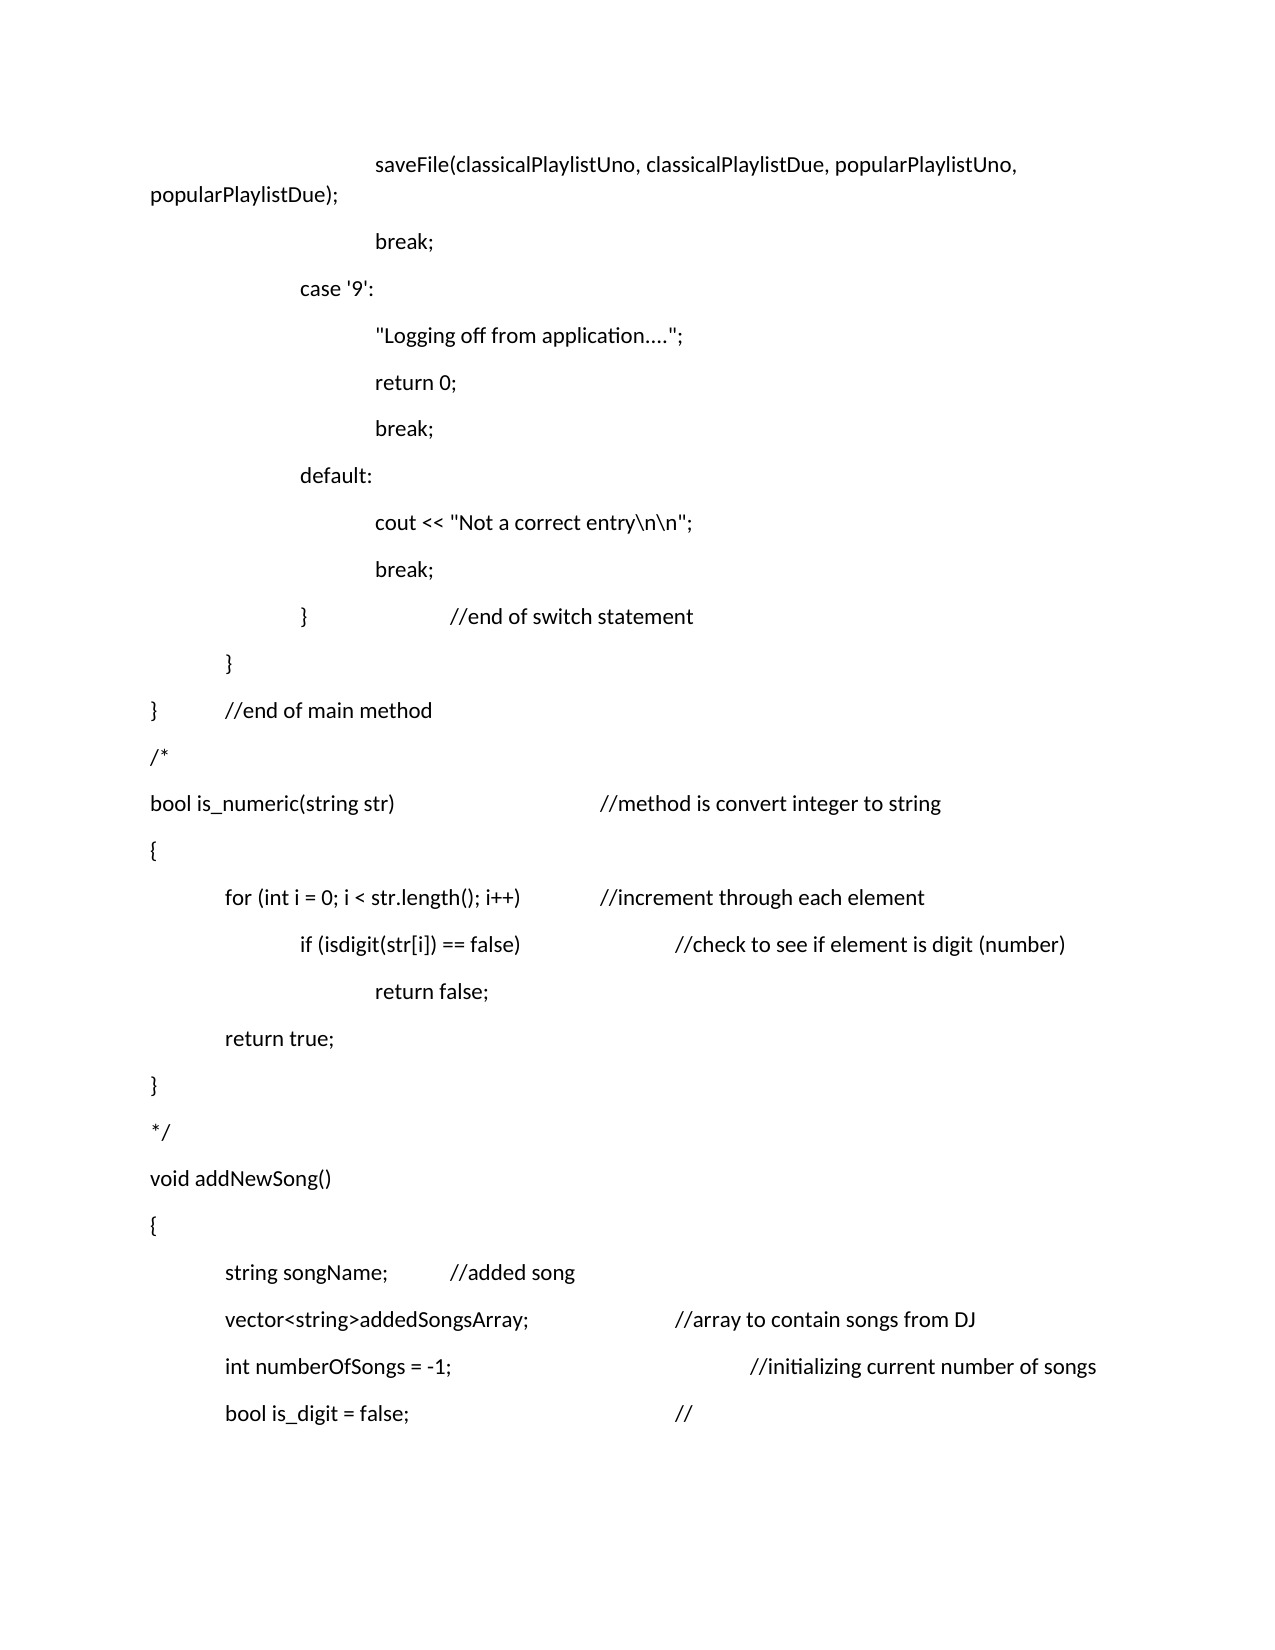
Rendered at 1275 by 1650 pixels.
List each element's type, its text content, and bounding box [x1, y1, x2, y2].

text case '9': [150, 274, 1125, 302]
text vector<string>addedSongsArray; //array to contain songs from DJ [150, 1305, 1125, 1333]
text { [150, 836, 1125, 864]
text /* [150, 743, 1125, 771]
text cout << "Not a correct entry\n\n"; [150, 508, 1125, 536]
text } [150, 1071, 1125, 1099]
text string songName; //added song [150, 1258, 1125, 1286]
text break; [150, 227, 1125, 255]
text break; [150, 414, 1125, 443]
text for (int i = 0; i < str.length(); i++) //increment through each element [150, 883, 1125, 911]
text return true; [150, 1024, 1125, 1052]
text } //end of main method [150, 696, 1125, 724]
text { [150, 1211, 1125, 1239]
text "Logging off from application...."; [150, 321, 1125, 349]
text } //end of switch statement [150, 602, 1125, 630]
text } [150, 649, 1125, 677]
text bool is_numeric(string str) //method is convert integer to string [150, 789, 1125, 818]
text return false; [150, 977, 1125, 1005]
text saveFile(classicalPlaylistUno, classicalPlaylistDue, popularPlaylistUno, popularPlaylistDue); [150, 150, 1125, 208]
text bool is_digit = false; // [150, 1399, 1125, 1427]
text void addNewSong() [150, 1164, 1125, 1193]
text return 0; [150, 368, 1125, 396]
text break; [150, 555, 1125, 583]
text int numberOfSongs = -1; //initializing current number of songs [150, 1352, 1125, 1380]
text default: [150, 461, 1125, 489]
text */ [150, 1118, 1125, 1146]
text if (isdigit(str[i]) == false) //check to see if element is digit (number) [150, 930, 1125, 958]
